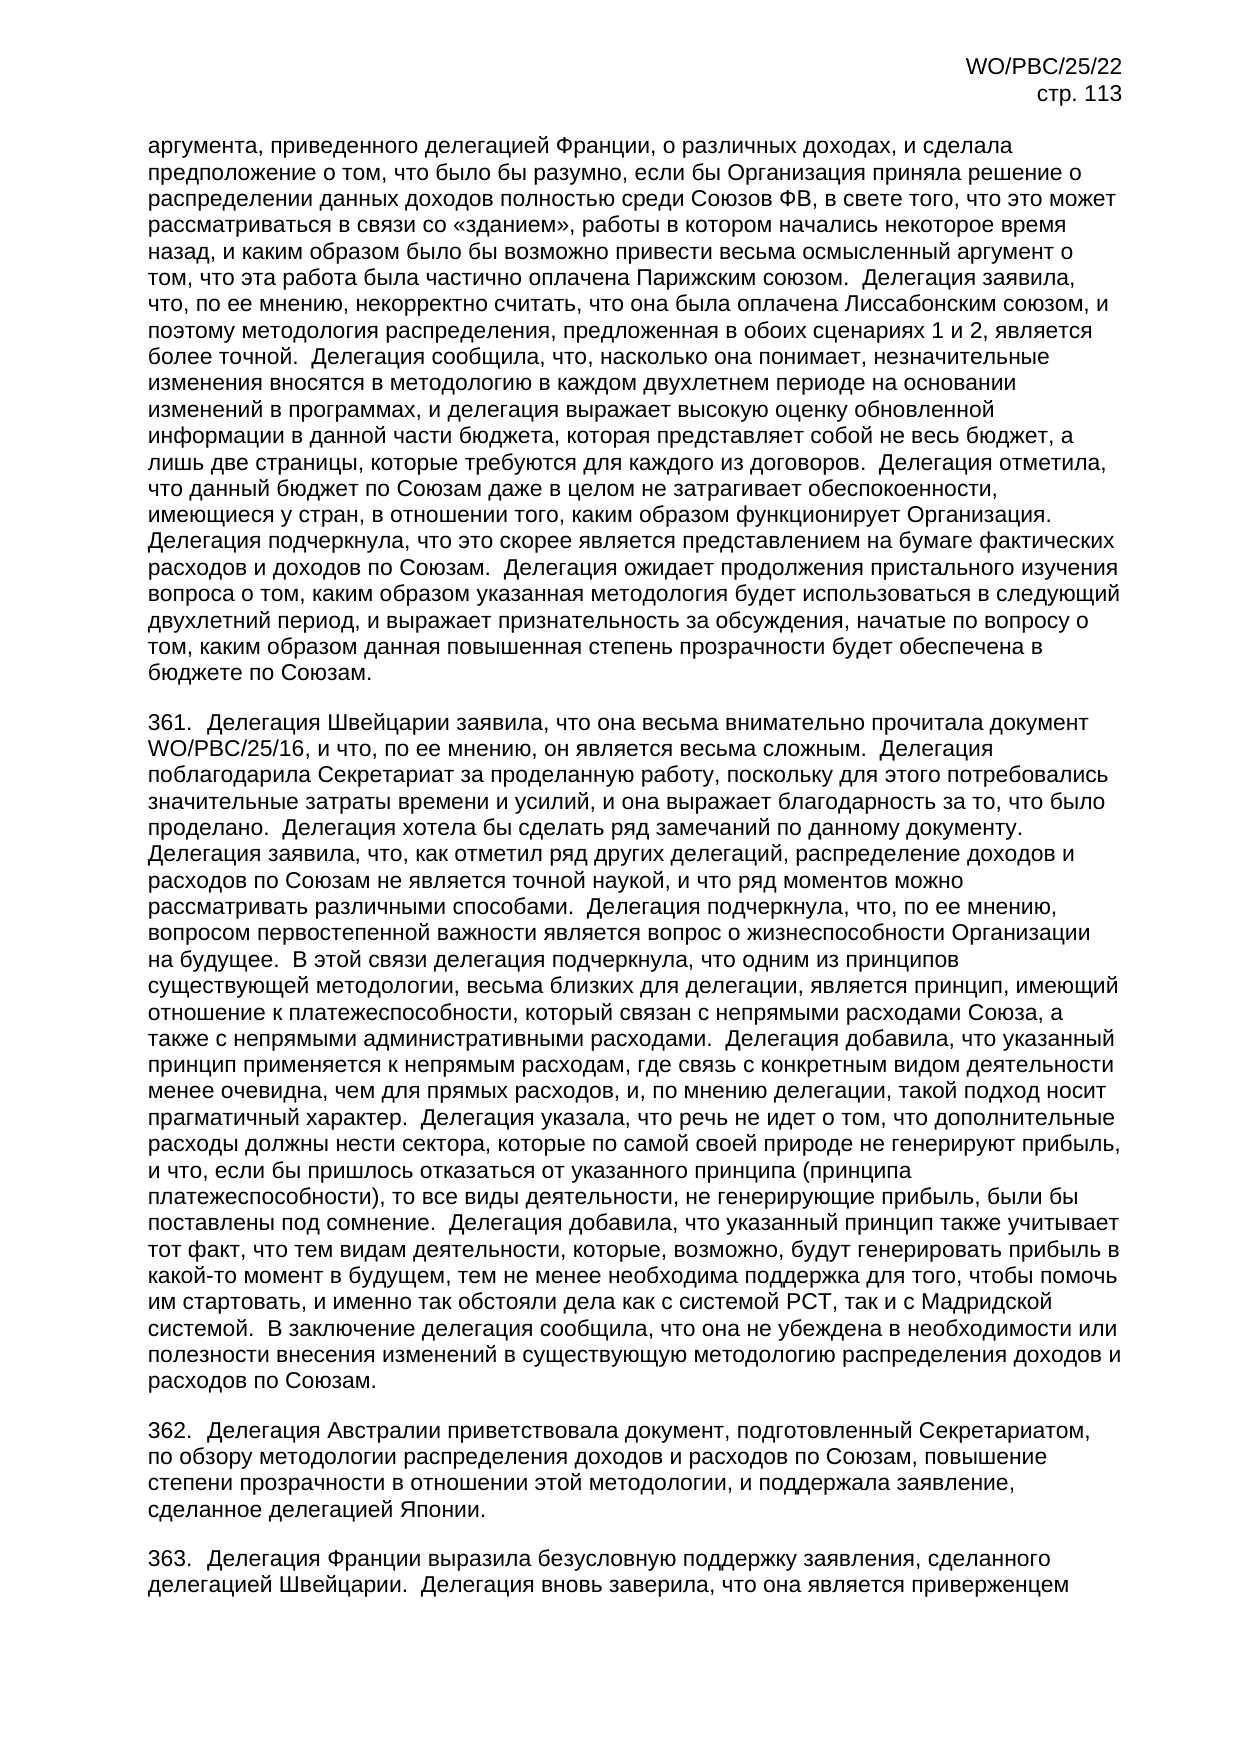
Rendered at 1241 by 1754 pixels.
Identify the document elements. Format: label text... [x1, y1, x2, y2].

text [148, 132, 1122, 686]
text Делегация Швейцарии заявила, что она весьма внимательно прочитала документ WO/PBC/25/16, и что, по ее мнению, он является весьма сложным. Делегация поблагодарила Секретариат за проделанную работу, поскольку для этого потребовались значительные затраты времени и усилий, и она выражает благодарность за то, что было проделано. Делегация хотела бы сделать ряд замечаний по данному документу. Делегация заявила, что, как отметил ряд других делегаций, распределение доходов и расходов по Союзам не является точной наукой, и что ряд моментов можно рассматривать различными способами. Делегация подчеркнула, что, по ее мнению, вопросом первостепенной важности является вопрос о жизнеспособности Организации на будущее. В этой связи делегация подчеркнула, что одним из принципов существующей методологии, весьма близких для делегации, является принцип, имеющий отношение к платежеспособности, который связан с непрямыми расходами Союза, а также с непрямыми административными расходами. Делегация добавила, что указанный принцип применяется к непрямым расходам, где связь с конкретным видом деятельности менее очевидна, чем для прямых расходов, и, по мнению делегации, такой подход носит прагматичный характер. Делегация указала, что речь не идет о том, что дополнительные расходы должны нести сектора, которые по самой своей природе не генерируют прибыль, и что, если бы пришлось отказаться от указанного принципа (принципа платежеспособности), то все виды деятельности, не генерирующие прибыль, были бы поставлены под сомнение. Делегация добавила, что указанный принцип также учитывает тот факт, что тем видам деятельности, которые, возможно, будут генерировать прибыль в какой-то момент в будущем, тем не менее необходима поддержка для того, чтобы помочь им стартовать, и именно так обстояли дела как с системой PCT, так и с Мадридской системой. В заключение делегация сообщила, что она не убеждена в необходимости или полезности внесения изменений в существующую методологию распределения доходов и расходов по Союзам. [148, 708, 1122, 1394]
text Делегация Австралии приветствовала документ, подготовленный Секретариатом, по обзору методологии распределения доходов и расходов по Союзам, повышение степени прозрачности в отношении этой методологии, и поддержала заявление, сделанное делегацией Японии. [148, 1417, 1122, 1522]
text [148, 1545, 1122, 1598]
